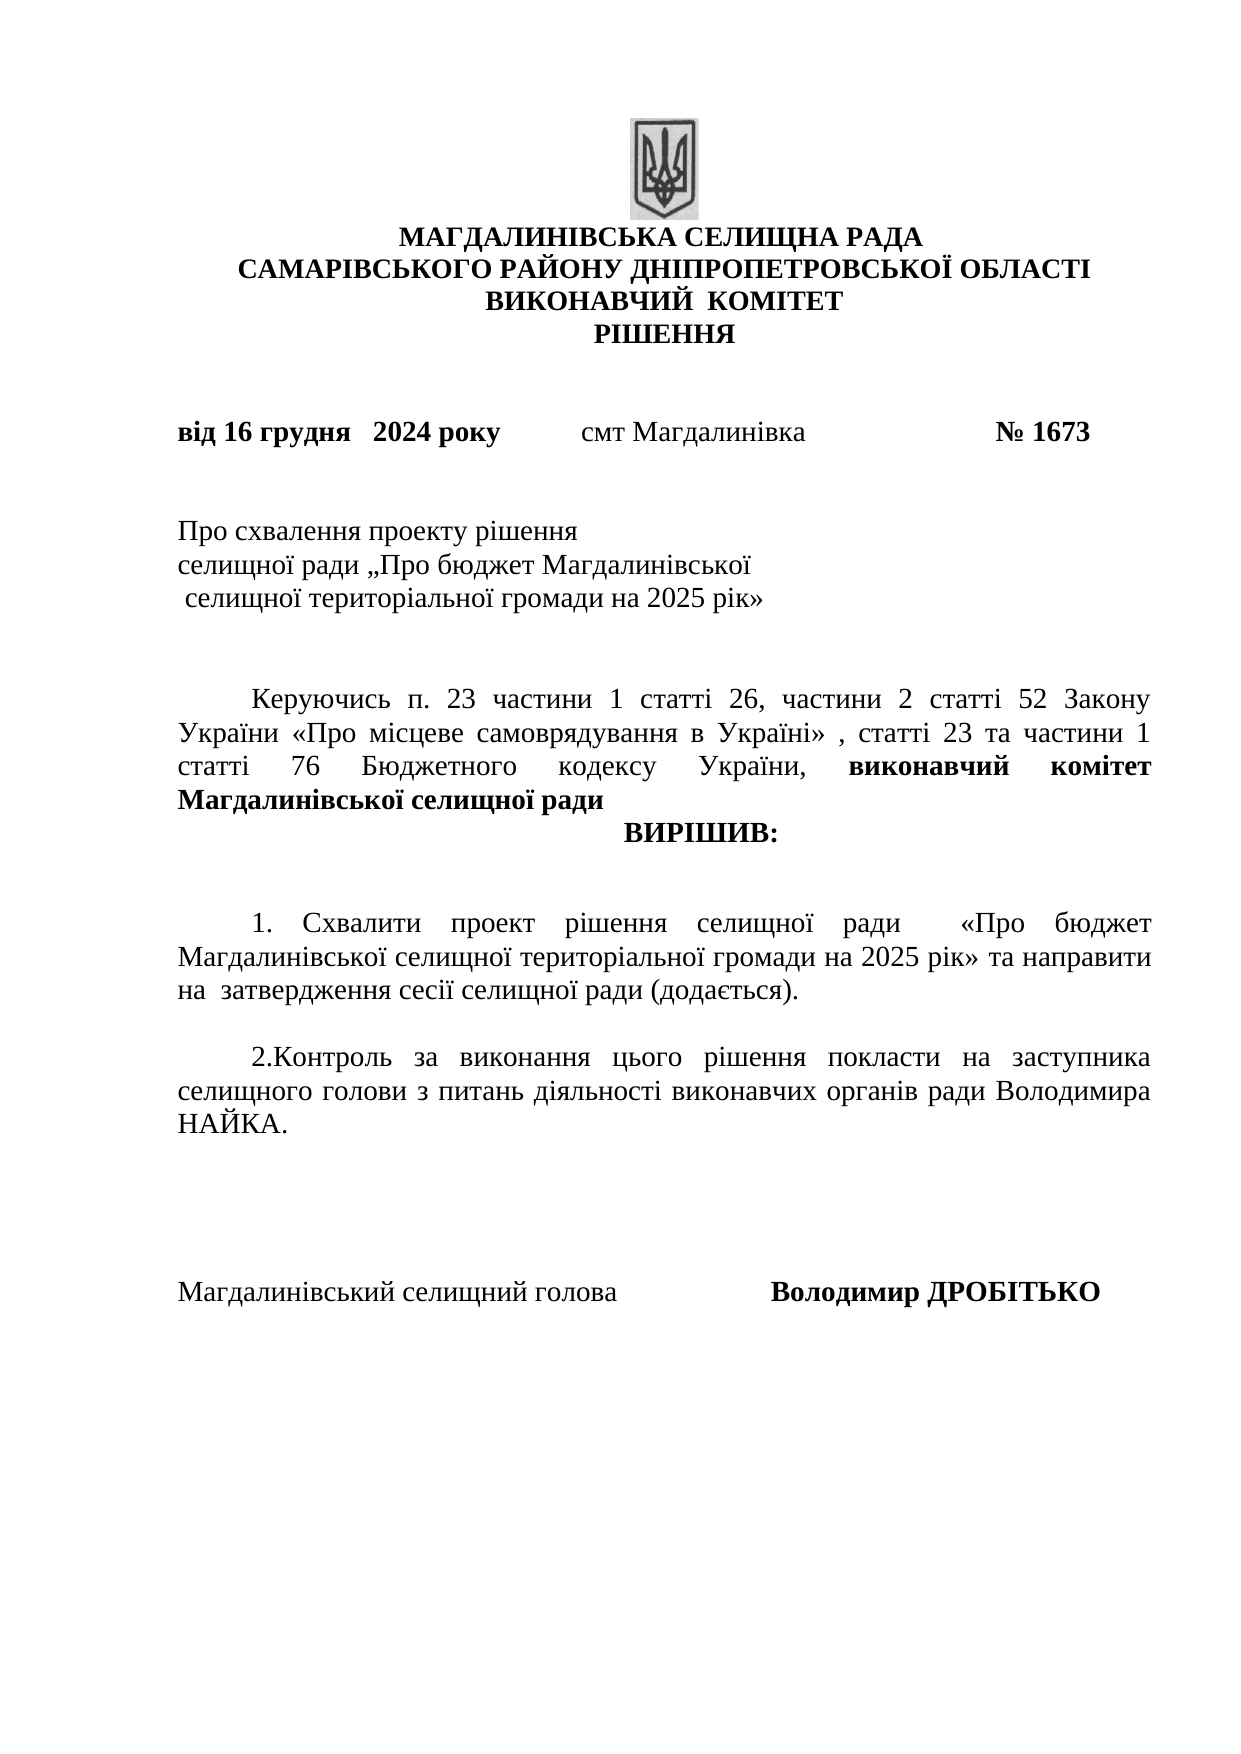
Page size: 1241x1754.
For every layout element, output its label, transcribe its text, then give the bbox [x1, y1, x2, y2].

text МАГДАЛИНІВСЬКА СЕЛИЩНА РАДА САМАРІВСЬКОГО РАЙОНУ ДНІПРОПЕТРОВСЬКОЇ ОБЛАСТІ [177, 220, 1152, 284]
text 1. Схвалити проект рішення селищної ради «Про бюджет Магдалинівської селищної територіальної громади на 2025 рік» та направити на затвердження сесії селищної ради (додається). [177, 905, 1152, 1006]
text РІШЕННЯ [177, 317, 1152, 349]
text ВИКОНАВЧИЙ КОМІТЕТ [177, 284, 1152, 317]
text селищної ради „Про бюджет Магдалинівської [177, 547, 1152, 581]
text від 16 грудня 2024 року смт Магдалинівка № 1673 [177, 414, 1152, 448]
text Керуючись п. 23 частини 1 статті 26, частини 2 статті 52 Закону України «Про місцеве самоврядування в Україні» , статті 23 та частини 1 статті 76 Бюджетного кодексу України, виконавчий комітет Магдалинівської селищної ради [177, 681, 1152, 815]
text 2.Контроль за виконання цього рішення покласти на заступника селищного голови з питань діяльності виконавчих органів ради Володимира НАЙКА. [177, 1039, 1152, 1140]
picture [630, 118, 699, 220]
text Про схвалення проекту рішення [177, 513, 1152, 547]
text ВИРІШИВ: [177, 815, 1152, 849]
text селищної територіальної громади на 2025 рік» [177, 581, 1152, 614]
text Магдалинівський селищний голова Володимир ДРОБІТЬКО [177, 1274, 1152, 1308]
